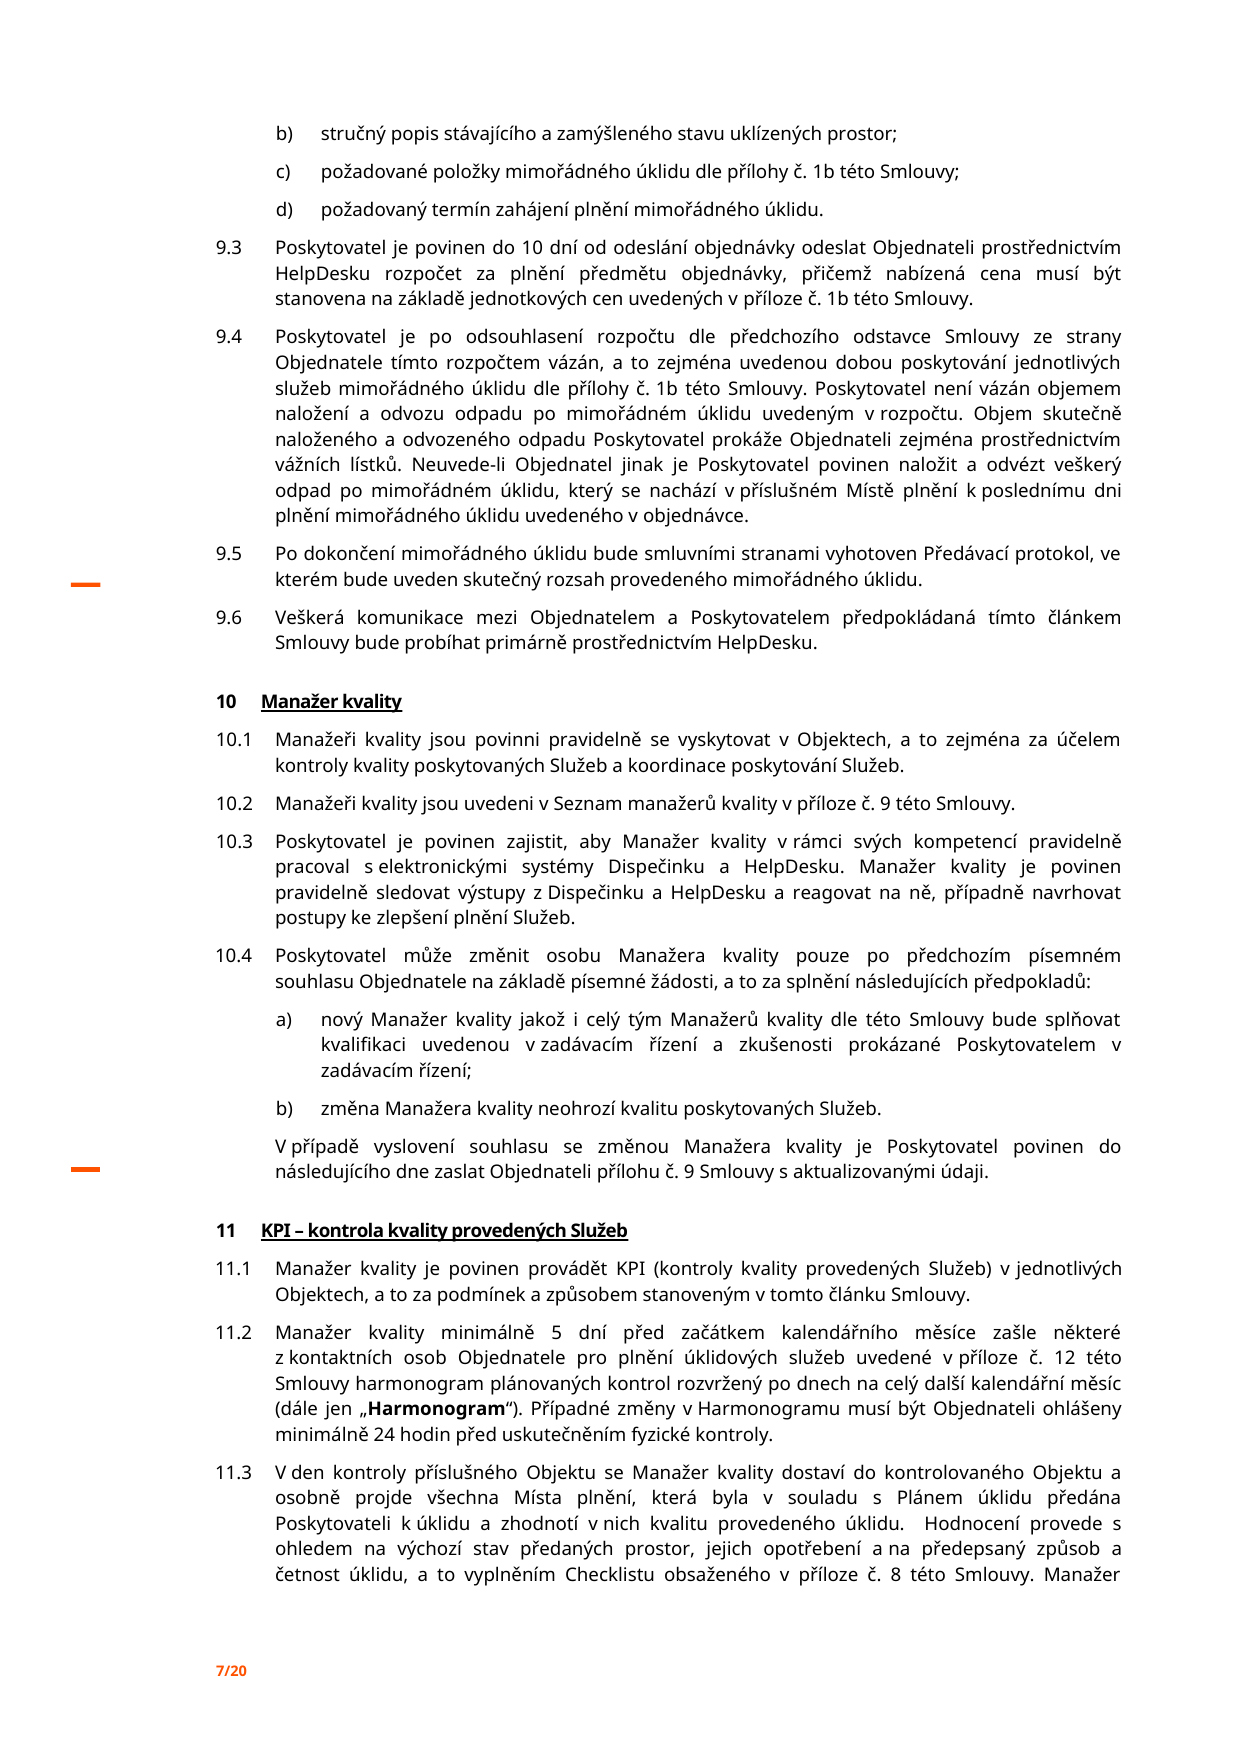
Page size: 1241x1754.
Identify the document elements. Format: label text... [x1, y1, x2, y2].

subtitle Manažer kvality [216, 688, 1122, 714]
subtitle KPI – kontrola kvality provedených Služeb [216, 1217, 1122, 1243]
subtitle V případě vyslovení souhlasu se změnou Manažera kvality je Poskytovatel povinen do následujícího dne zaslat Objednateli přílohu č. 9 Smlouvy s aktualizovanými údaji. [275, 1133, 1122, 1184]
subtitle Manažer kvality je povinen provádět KPI (kontroly kvality provedených Služeb) v jednotlivých Objektech, a to za podmínek a způsobem stanoveným v tomto článku Smlouvy. [215, 1256, 1122, 1307]
subtitle Veškerá komunikace mezi Objednatelem a Poskytovatelem předpokládaná tímto článkem Smlouvy bude probíhat primárně prostřednictvím HelpDesku. [216, 604, 1122, 655]
subtitle změna Manažera kvality neohrozí kvalitu poskytovaných Služeb. [276, 1095, 1122, 1121]
subtitle Manažeři kvality jsou uvedeni v Seznam manažerů kvality v příloze č. 9 této Smlouvy. [216, 790, 1122, 815]
subtitle nový Manažer kvality jakož i celý tým Manažerů kvality dle této Smlouvy bude splňovat kvalifikaci uvedenou v zadávacím řízení a zkušenosti prokázané Poskytovatelem v zadávacím řízení; [276, 1006, 1122, 1083]
subtitle Manažer kvality minimálně 5 dní před začátkem kalendářního měsíce zašle některé z kontaktních osob Objednatele pro plnění úklidových služeb uvedené v příloze č. 12 této Smlouvy harmonogram plánovaných kontrol rozvržený po dnech na celý další kalendářní měsíc (dále jen „Harmonogram“). Případné změny v Harmonogramu musí být Objednateli ohlášeny minimálně 24 hodin před uskutečněním fyzické kontroly. [215, 1319, 1122, 1447]
subtitle Poskytovatel je povinen do 10 dní od odeslání objednávky odeslat Objednateli prostřednictvím HelpDesku rozpočet za plnění předmětu objednávky, přičemž nabízená cena musí být stanovena na základě jednotkových cen uvedených v příloze č. 1b této Smlouvy. [216, 235, 1122, 311]
subtitle Poskytovatel může změnit osobu Manažera kvality pouze po předchozím písemném souhlasu Objednatele na základě písemné žádosti, a to za splnění následujících předpokladů: [215, 942, 1122, 993]
subtitle Poskytovatel je po odsouhlasení rozpočtu dle předchozího odstavce Smlouvy ze strany Objednatele tímto rozpočtem vázán, a to zejména uvedenou dobou poskytování jednotlivých služeb mimořádného úklidu dle přílohy č. 1b této Smlouvy. Poskytovatel není vázán objemem naložení a odvozu odpadu po mimořádném úklidu uvedeným v rozpočtu. Objem skutečně naloženého a odvozeného odpadu Poskytovatel prokáže Objednateli zejména prostřednictvím vážních lístků. Neuvede-li Objednatel jinak je Poskytovatel povinen naložit a odvézt veškerý odpad po mimořádném úklidu, který se nachází v příslušném Místě plnění k poslednímu dni plnění mimořádného úklidu uvedeného v objednávce. [216, 324, 1122, 528]
subtitle stručný popis stávajícího a zamýšleného stavu uklízených prostor; [276, 121, 1122, 146]
subtitle Poskytovatel je povinen zajistit, aby Manažer kvality v rámci svých kompetencí pravidelně pracoval s elektronickými systémy Dispečinku a HelpDesku. Manažer kvality je povinen pravidelně sledovat výstupy z Dispečinku a HelpDesku a reagovat na ně, případně navrhovat postupy ke zlepšení plnění Služeb. [216, 828, 1122, 930]
subtitle požadované položky mimořádného úklidu dle přílohy č. 1b této Smlouvy; [276, 159, 1122, 184]
subtitle Po dokončení mimořádného úklidu bude smluvními stranami vyhotoven Předávací protokol, ve kterém bude uveden skutečný rozsah provedeného mimořádného úklidu. [216, 540, 1122, 591]
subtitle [215, 1459, 1122, 1587]
subtitle požadovaný termín zahájení plnění mimořádného úklidu. [276, 197, 1122, 222]
subtitle Manažeři kvality jsou povinni pravidelně se vyskytovat v Objektech, a to zejména za účelem kontroly kvality poskytovaných Služeb a koordinace poskytování Služeb. [216, 726, 1122, 777]
